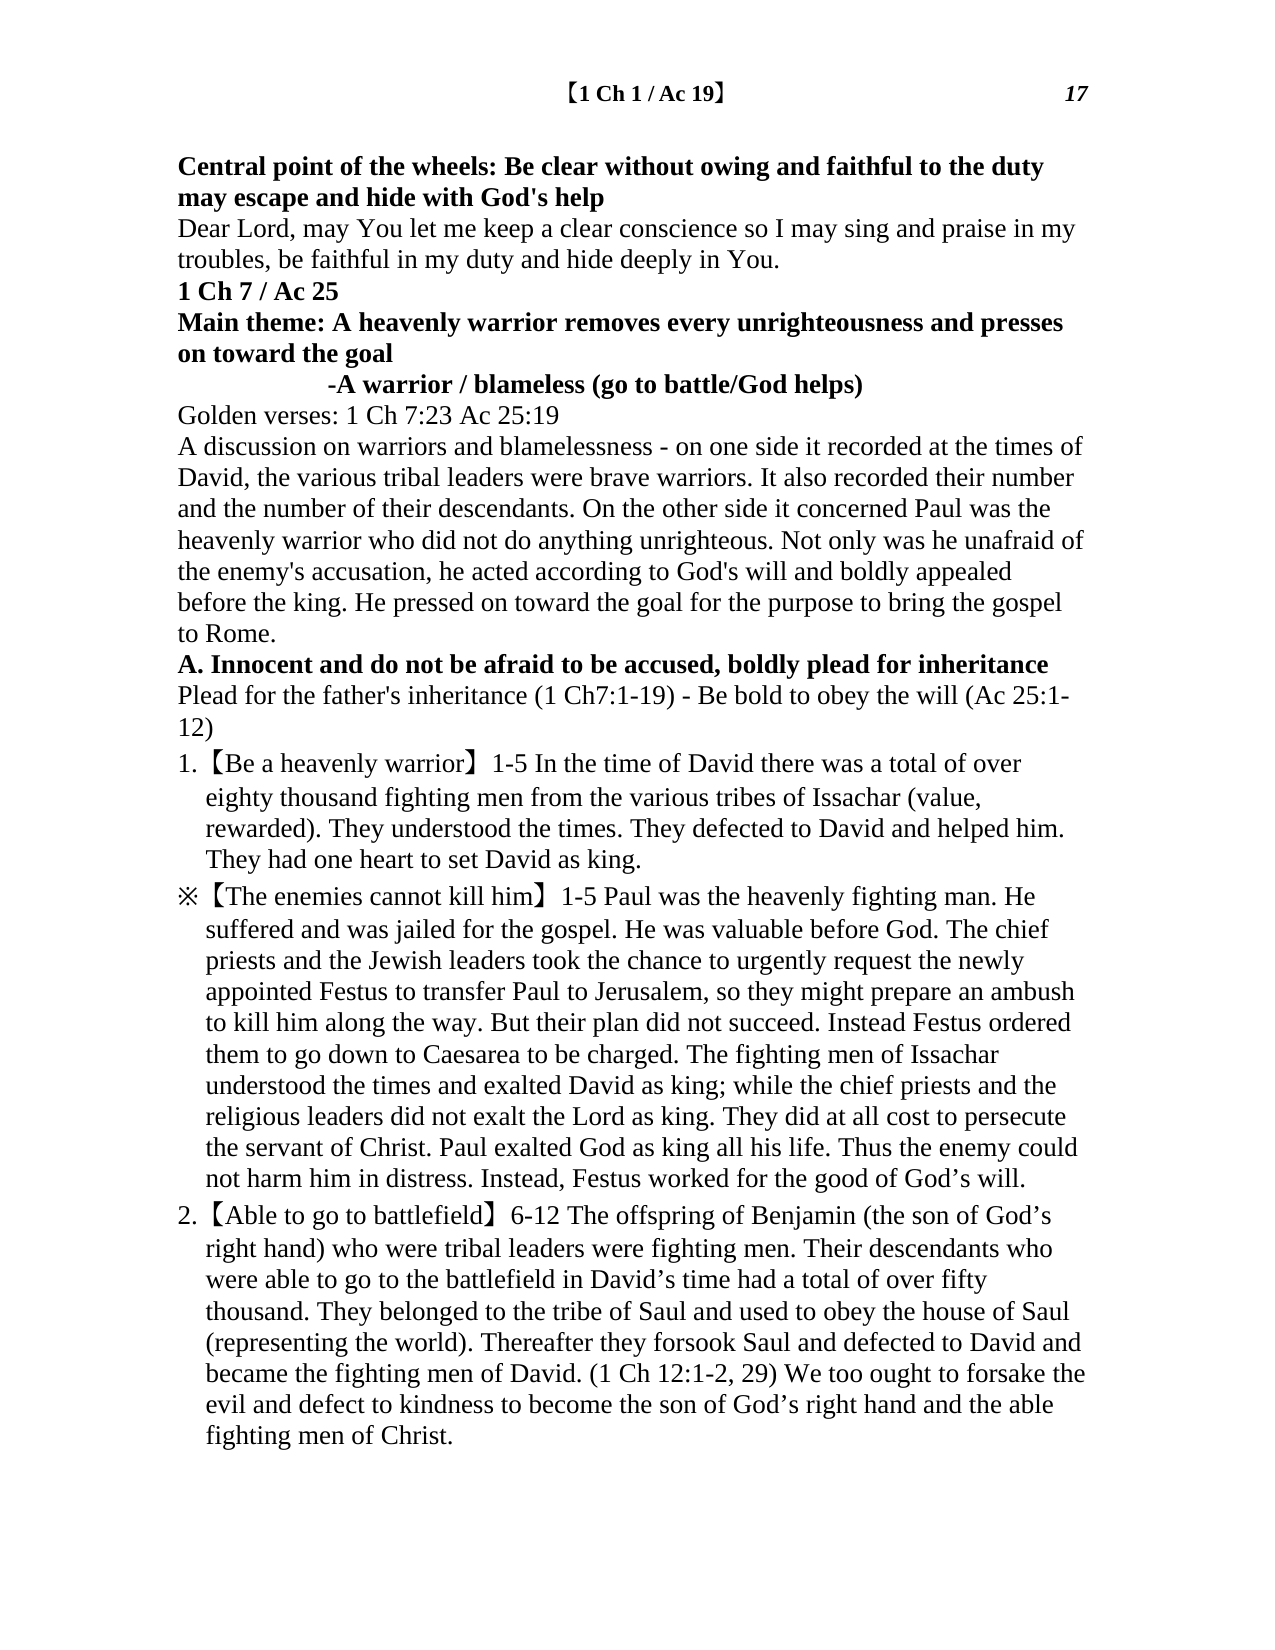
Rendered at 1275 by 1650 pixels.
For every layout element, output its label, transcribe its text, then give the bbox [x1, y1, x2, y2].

text ※【The enemies cannot kill him】1-5 Paul was the heavenly fighting man. He suffered and was jailed for the gospel. He was valuable before God. The chief priests and the Jewish leaders took the chance to urgently request the newly appointed Festus to transfer Paul to Jerusalem, so they might prepare an ambush to kill him along the way. But their plan did not succeed. Instead Festus ordered them to go down to Caesarea to be charged. The fighting men of Issachar understood the times and exalted David as king; while the chief priests and the religious leaders did not exalt the Lord as king. They did at all cost to persecute the servant of Christ. Paul exalted God as king all his life. Thus the enemy could not harm him in distress. Instead, Festus worked for the good of God’s will. [177, 874, 1087, 1193]
text 2.【Able to go to battlefield】6-12 The offspring of Benjamin (the son of God’s right hand) who were tribal leaders were fighting men. Their descendants who were able to go to the battlefield in David’s time had a total of over fifty thousand. They belonged to the tribe of Saul and used to obey the house of Saul (representing the world). Thereafter they forsook Saul and defected to David and became the fighting men of David. (1 Ch 12:1-2, 29) We too ought to forsake the evil and defect to kindness to become the son of God’s right hand and the able fighting men of Christ. [177, 1193, 1087, 1450]
text A. Innocent and do not be afraid to be accused, boldly plead for inheritance [177, 648, 1087, 679]
text Golden verses: 1 Ch 7:23 Ac 25:19 [177, 399, 1087, 430]
text Main theme: A heavenly warrior removes every unrighteousness and presses on toward the goal [177, 306, 1087, 368]
text Plead for the father's inheritance (1 Ch7:1-19) - Be bold to obey the will (Ac 25:1-12) [177, 679, 1087, 742]
text -A warrior / blameless (go to battle/God helps) [177, 368, 1087, 399]
text 1 Ch 7 / Ac 25 [177, 274, 1087, 306]
text Central point of the wheels: Be clear without owing and faithful to the duty may escape and hide with God's help [177, 150, 1087, 212]
text 1.【Be a heavenly warrior】1-5 In the time of David there was a total of over eighty thousand fighting men from the various tribes of Issachar (value, rewarded). They understood the times. They defected to David and helped him. They had one heart to set David as king. [177, 742, 1087, 874]
text Dear Lord, may You let me keep a clear conscience so I may sing and praise in my troubles, be faithful in my duty and hide deeply in You. [177, 212, 1087, 274]
text A discussion on warriors and blamelessness - on one side it recorded at the times of David, the various tribal leaders were brave warriors. It also recorded their number and the number of their descendants. On the other side it concerned Paul was the heavenly warrior who did not do anything unrighteous. Not only was he unafraid of the enemy's accusation, he acted according to God's will and boldly appealed before the king. He pressed on toward the goal for the purpose to bring the gospel to Rome. [177, 430, 1087, 648]
